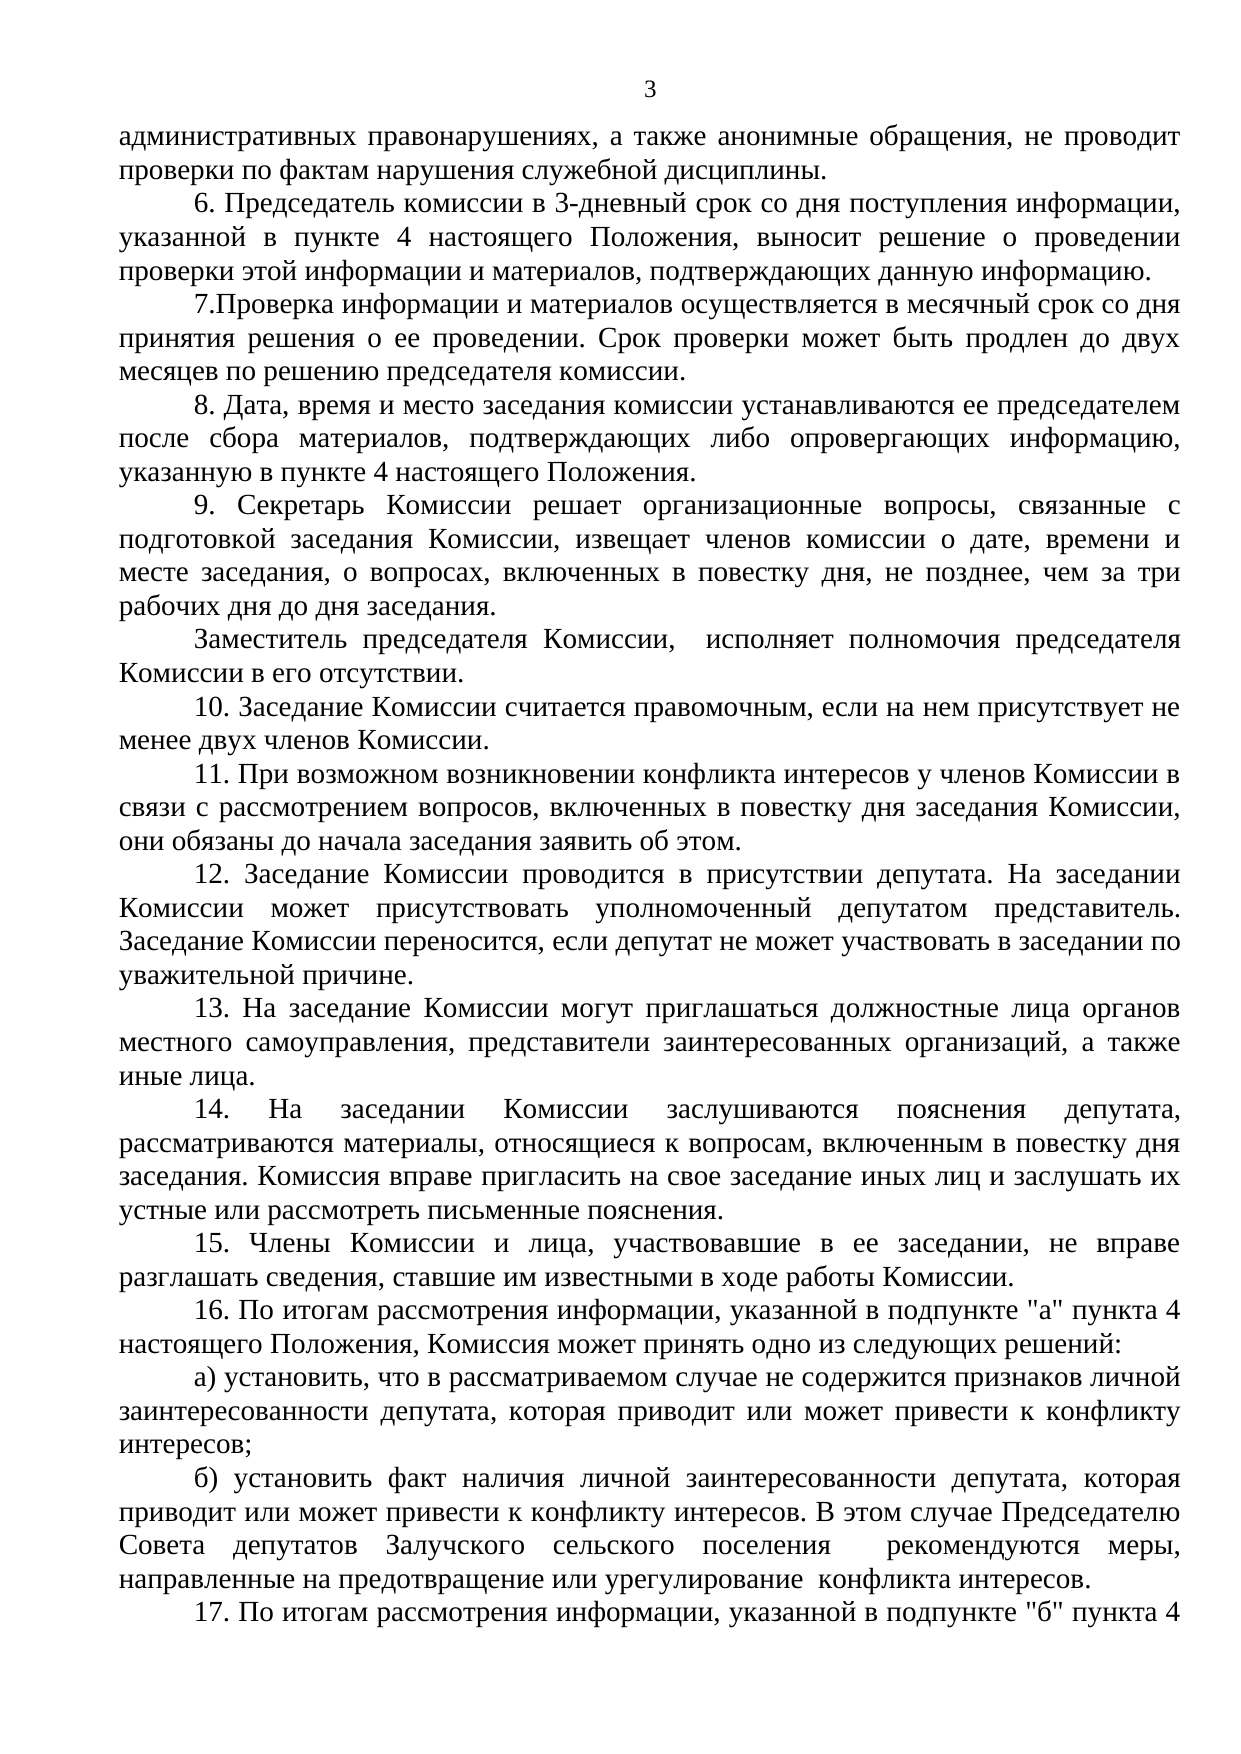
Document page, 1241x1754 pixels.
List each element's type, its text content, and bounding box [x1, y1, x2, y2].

text 12. Заседание Комиссии проводится в присутствии депутата. На заседании Комиссии может присутствовать уполномоченный депутатом представитель. Заседание Комиссии переносится, если депутат не может участвовать в заседании по уважительной причине. [118, 856, 1182, 991]
text Заместитель председателя Комиссии, исполняет полномочия председателя Комиссии в его отсутствии. [118, 622, 1182, 689]
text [118, 118, 1182, 186]
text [118, 1594, 1182, 1628]
text 10. Заседание Комиссии считается правомочным, если на нем присутствует не менее двух членов Комиссии. [118, 689, 1182, 756]
text 9. Секретарь Комиссии решает организационные вопросы, связанные с подготовкой заседания Комиссии, извещает членов комиссии о дате, времени и месте заседания, о вопросах, включенных в повестку дня, не позднее, чем за три рабочих дня до дня заседания. [118, 487, 1182, 622]
text 16. По итогам рассмотрения информации, указанной в подпункте "а" пункта 4 настоящего Положения, Комиссия может принять одно из следующих решений: [118, 1292, 1182, 1359]
text 14. На заседании Комиссии заслушиваются пояснения депутата, рассматриваются материалы, относящиеся к вопросам, включенным в повестку дня заседания. Комиссия вправе пригласить на свое заседание иных лиц и заслушать их устные или рассмотреть письменные пояснения. [118, 1091, 1182, 1225]
text 13. На заседание Комиссии могут приглашаться должностные лица органов местного самоуправления, представители заинтересованных организаций, а также иные лица. [118, 991, 1182, 1091]
text 15. Члены Комиссии и лица, участвовавшие в ее заседании, не вправе разглашать сведения, ставшие им известными в ходе работы Комиссии. [118, 1225, 1182, 1292]
text 7.Проверка информации и материалов осуществляется в месячный срок со дня принятия решения о ее проведении. Срок проверки может быть продлен до двух месяцев по решению председателя комиссии. [118, 286, 1182, 387]
text 6. Председатель комиссии в 3-дневный срок со дня поступления информации, указанной в пункте 4 настоящего Положения, выносит решение о проведении проверки этой информации и материалов, подтверждающих данную информацию. [118, 186, 1182, 286]
text б) установить факт наличия личной заинтересованности депутата, которая приводит или может привести к конфликту интересов. В этом случае Председателю Совета депутатов Залучского сельского поселения рекомендуются меры, направленные на предотвращение или урегулирование конфликта интересов. [118, 1460, 1182, 1594]
text а) установить, что в рассматриваемом случае не содержится признаков личной заинтересованности депутата, которая приводит или может привести к конфликту интересов; [118, 1359, 1182, 1460]
text 11. При возможном возникновении конфликта интересов у членов Комиссии в связи с рассмотрением вопросов, включенных в повестку дня заседания Комиссии, они обязаны до начала заседания заявить об этом. [118, 756, 1182, 856]
text 8. Дата, время и место заседания комиссии устанавливаются ее председателем после сбора материалов, подтверждающих либо опровергающих информацию, указанную в пункте 4 настоящего Положения. [118, 387, 1182, 487]
